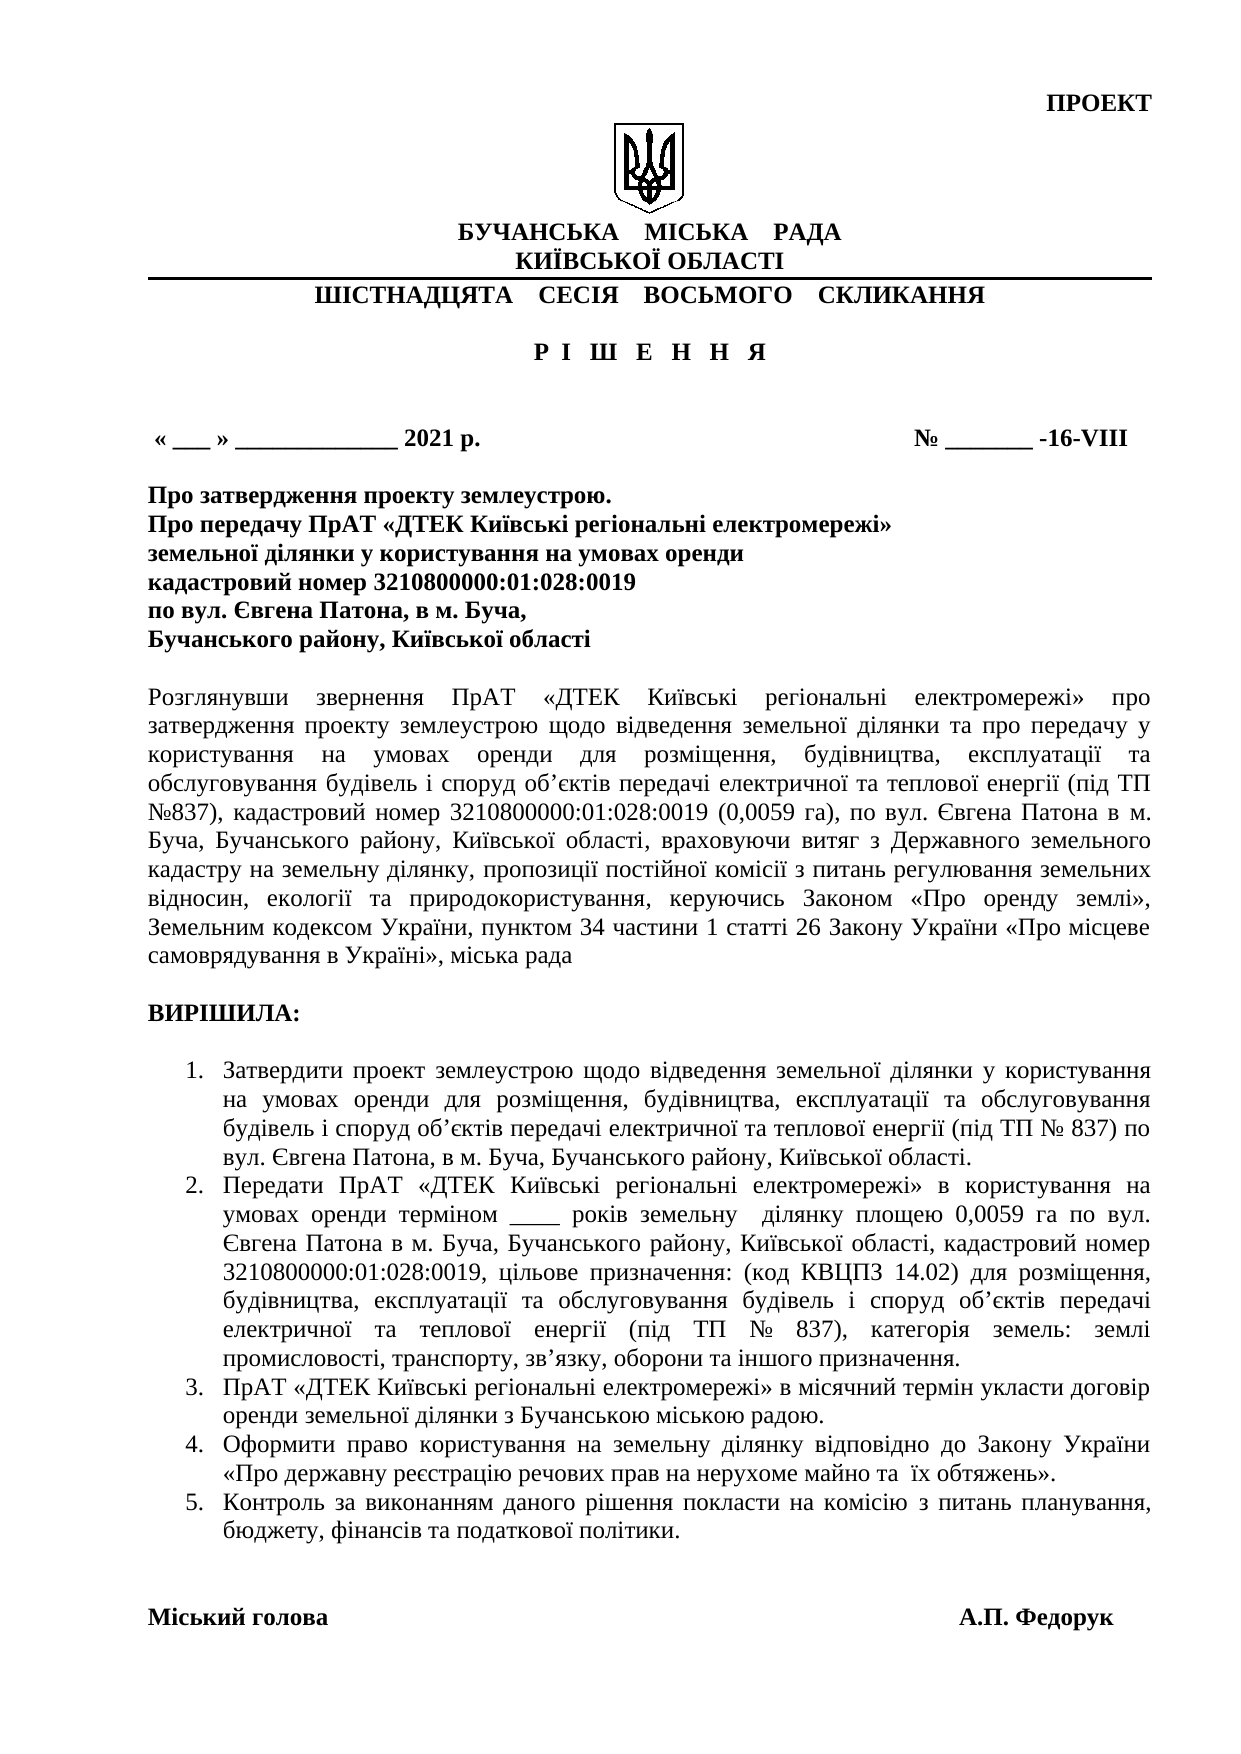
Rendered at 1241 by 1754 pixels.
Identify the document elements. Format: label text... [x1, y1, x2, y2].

text Розглянувши звернення ПрАТ «ДТЕК Київські регіональні електромережі» про затвердження проекту землеустрою щодо відведення земельної ділянки та про передачу у користування на умовах оренди для розміщення, будівництва, експлуатації та обслуговування будівель і споруд об’єктів передачі електричної та теплової енергії (під ТП №837), кадастровий номер 3210800000:01:028:0019 (0,0059 га), по вул. Євгена Патона в м. Буча, Бучанського району, Київської області, враховуючи витяг з Державного земельного кадастру на земельну ділянку, пропозиції постійної комісії з питань регулювання земельних відносин, екології та природокористування, керуючись Законом «Про оренду землі», Земельним кодексом України, пунктом 34 частини 1 статті 26 Закону України «Про місцеве самоврядування в Україні», міська рада [148, 682, 1152, 969]
text кадастровий номер 3210800000:01:028:0019 [148, 567, 1152, 596]
text БУЧАНСЬКА МІСЬКА РАДА [148, 217, 1152, 246]
text ШІСТНАДЦЯТА СЕСІЯ ВОСЬМОГО СКЛИКАННЯ [148, 280, 1152, 309]
text ВИРІШИЛА: [148, 998, 1152, 1027]
text по вул. Євгена Патона, в м. Буча, [148, 596, 1152, 624]
list Оформити право користування на земельну ділянку відповідно до Закону України «Про державну реєстрацію речових прав на нерухоме майно та їх обтяжень». [185, 1429, 1152, 1487]
text земельної ділянки у користування на умовах оренди [148, 538, 1152, 567]
text ПРОЕКТ [148, 88, 1152, 117]
text КИЇВСЬКОЇ ОБЛАСТІ [148, 246, 1152, 277]
text Про затвердження проекту землеустрою. [148, 481, 1152, 509]
list ПрАТ «ДТЕК Київські регіональні електромережі» в місячний термін укласти договір оренди земельної ділянки з Бучанською міською радою. [185, 1372, 1152, 1429]
text Міський голова А.П. Федорук [148, 1602, 1152, 1631]
text Р І Ш Е Н Н Я [148, 337, 1152, 366]
text « ___ » _____________ 2021 р. № _______ -16-VIIІ [148, 423, 1152, 452]
text Про передачу ПрАТ «ДТЕК Київські регіональні електромережі» [148, 509, 1152, 538]
list Затвердити проект землеустрою щодо відведення земельної ділянки у користування на умовах оренди для розміщення, будівництва, експлуатації та обслуговування будівель і споруд об’єктів передачі електричної та теплової енергії (під ТП № 837) по вул. Євгена Патона, в м. Буча, Бучанського району, Київської області. [185, 1056, 1152, 1171]
list Контроль за виконанням даного рішення покласти на комісію з питань планування, бюджету, фінансів та податкової політики. [185, 1487, 1152, 1544]
list Передати ПрАТ «ДТЕК Київські регіональні електромережі» в користування на умовах оренди терміном ____ років земельну ділянку площею 0,0059 га по вул. Євгена Патона в м. Буча, Бучанського району, Київської області, кадастровий номер 3210800000:01:028:0019, цільове призначення: (код КВЦПЗ 14.02) для розміщення, будівництва, експлуатації та обслуговування будівель і споруд об’єктів передачі електричної та теплової енергії (під ТП № 837), категорія земель: землі промисловості, транспорту, зв’язку, оборони та іншого призначення. [185, 1171, 1152, 1372]
text Бучанського району, Київської області [148, 624, 1152, 653]
